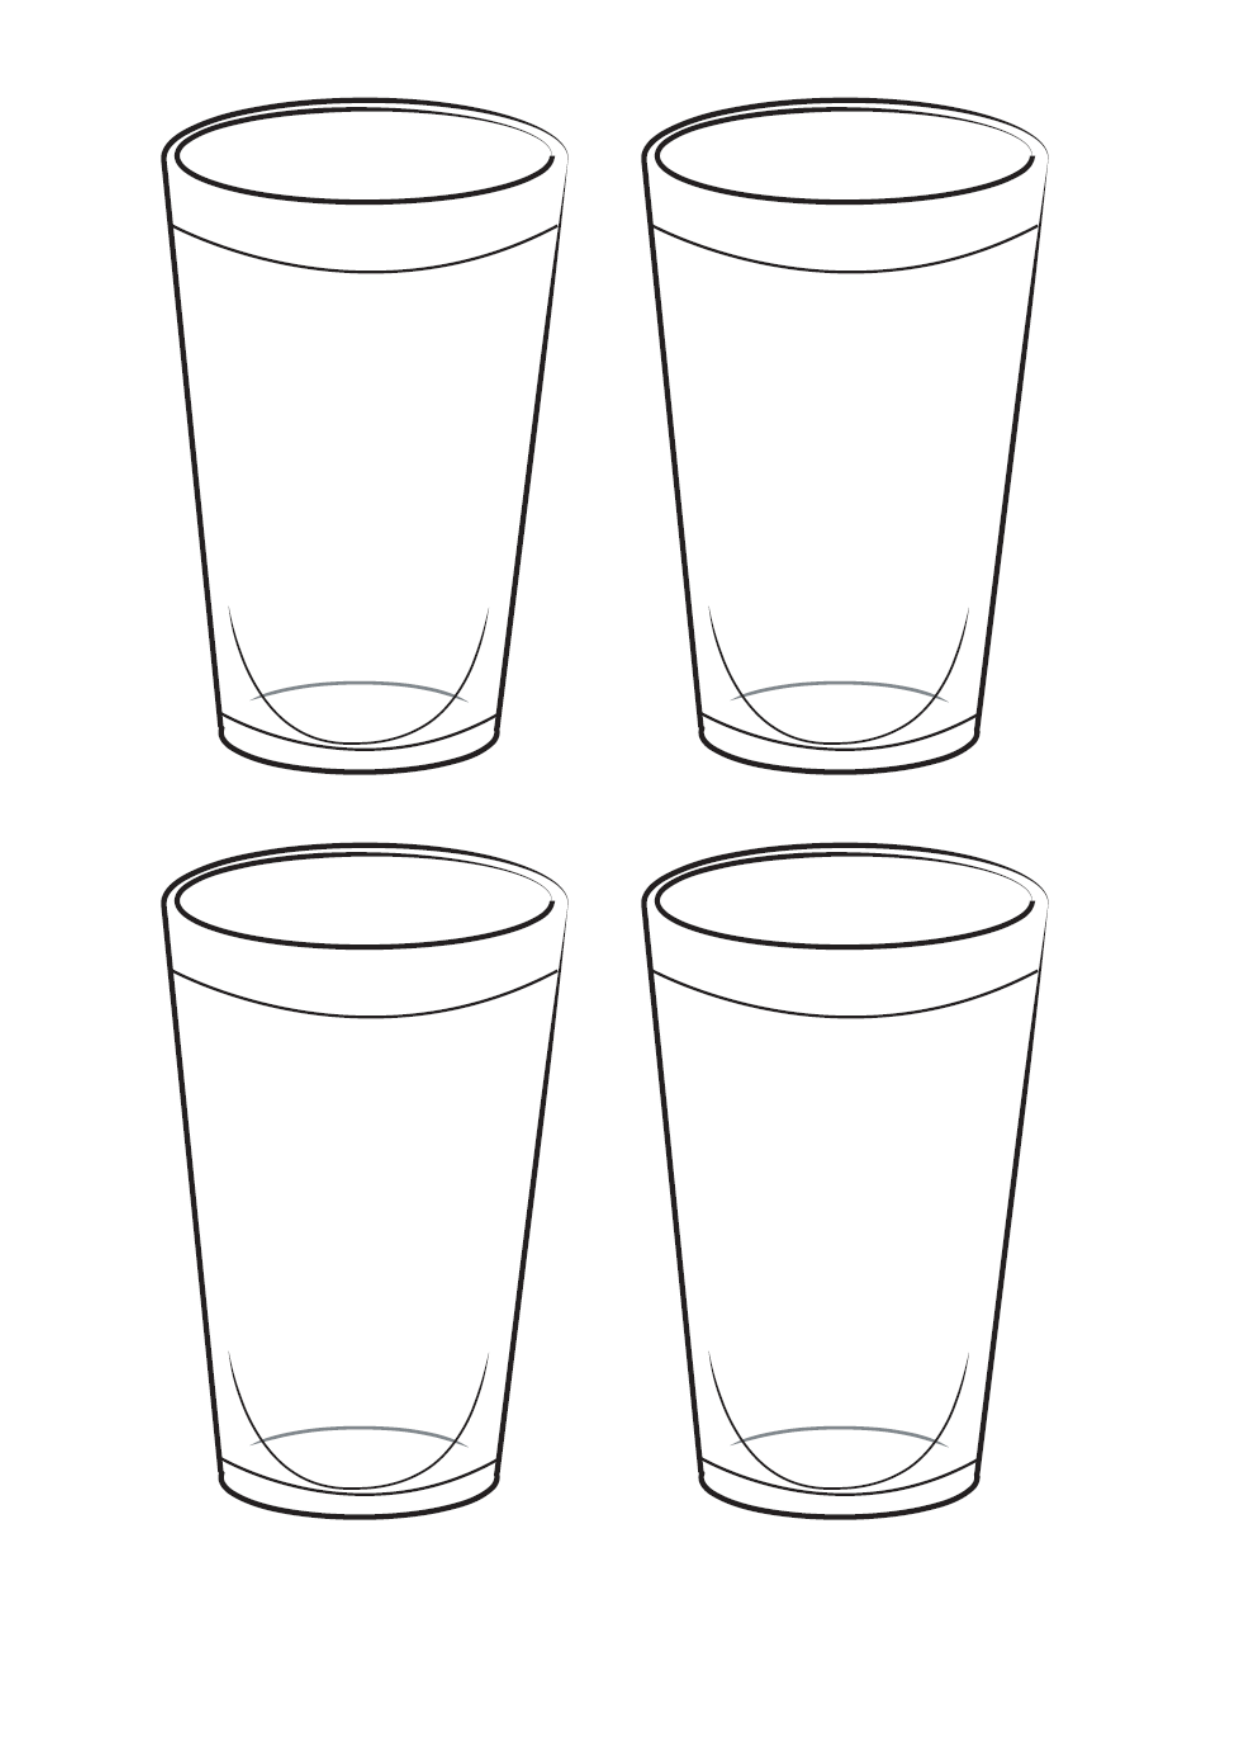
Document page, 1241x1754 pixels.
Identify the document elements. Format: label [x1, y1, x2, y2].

picture [136, 75, 1104, 802]
picture [136, 820, 1104, 1547]
